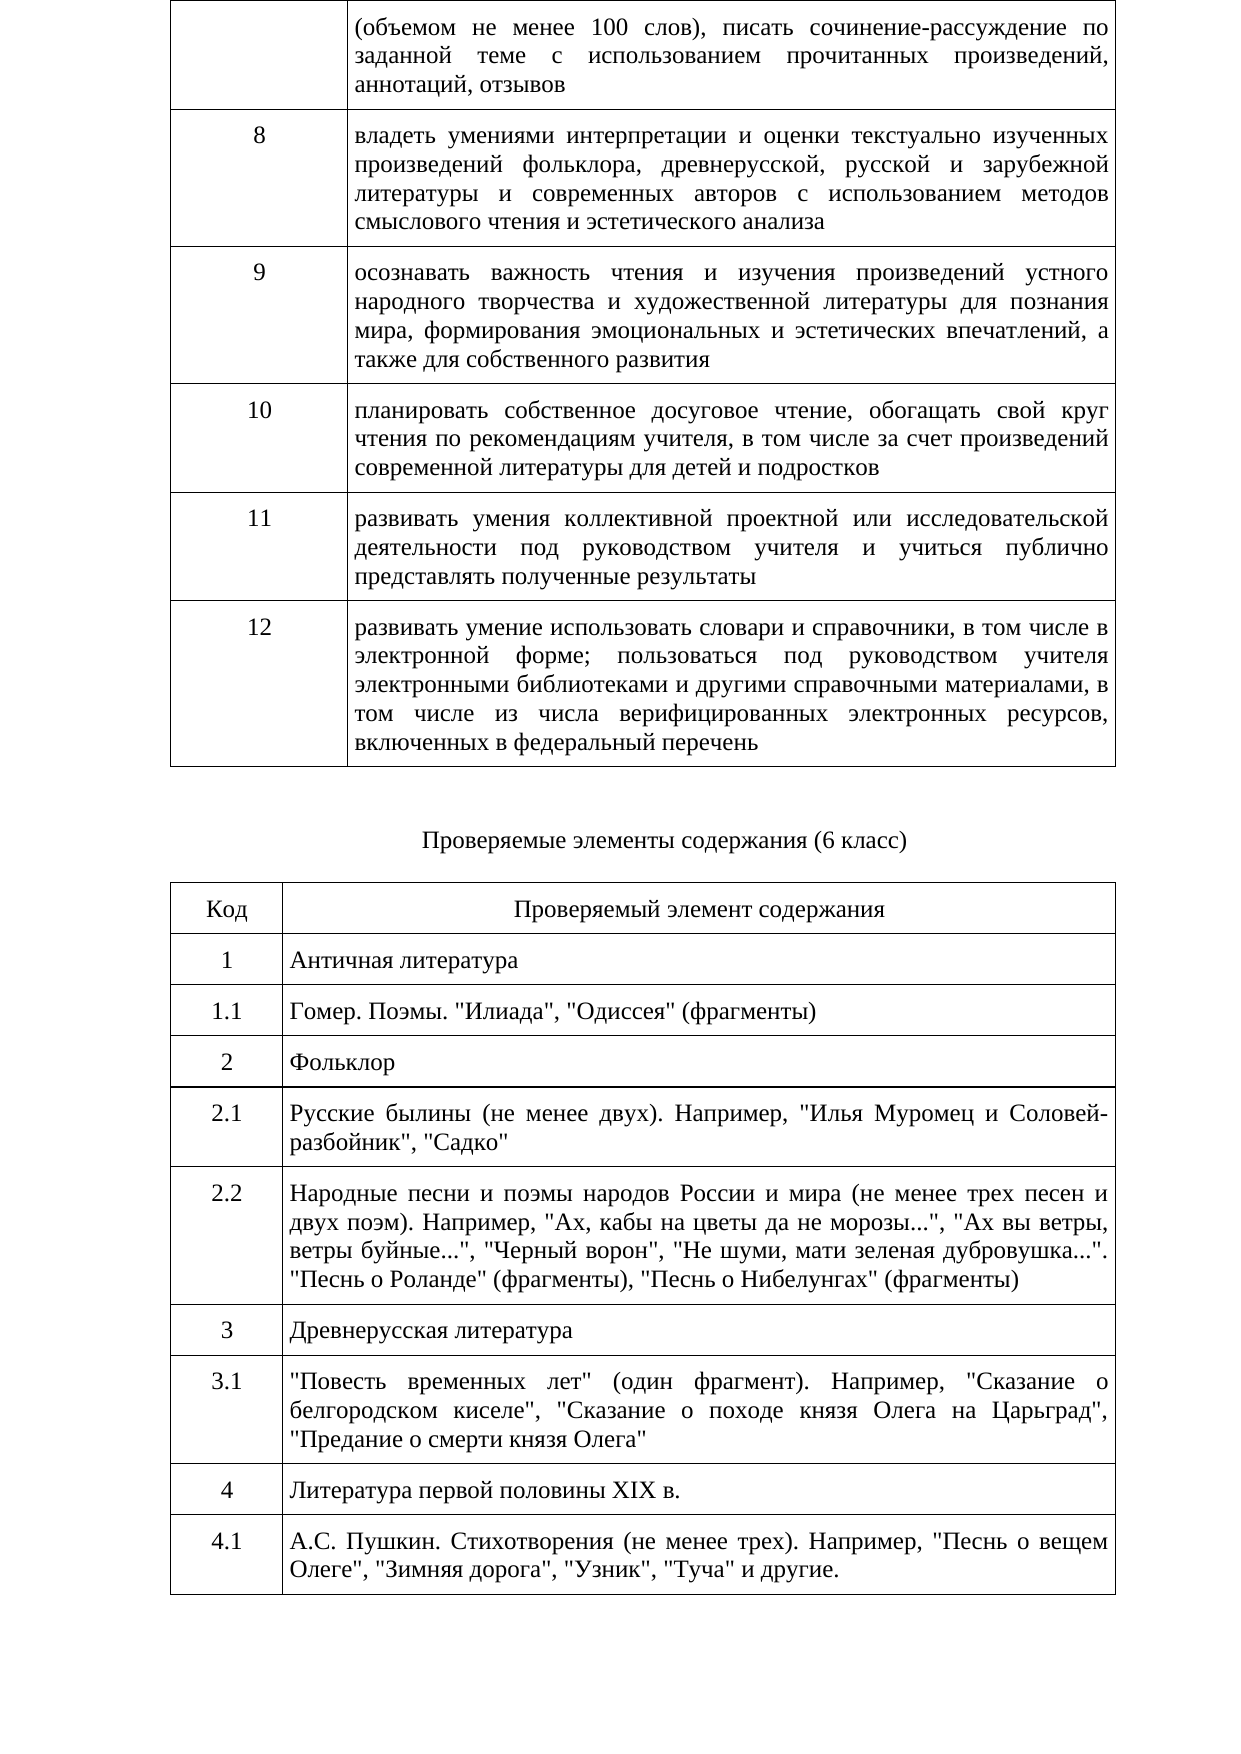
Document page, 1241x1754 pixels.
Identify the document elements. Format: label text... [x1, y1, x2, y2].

table_cell 1.1 [171, 985, 282, 1035]
table_cell 7 [171, 1, 347, 108]
table_cell 9 [171, 247, 347, 383]
table_cell осознавать важность чтения и изучения произведений устного народного творчества и художественной литературы для познания мира, формирования эмоциональных и эстетических впечатлений, а также для собственного развития [348, 247, 1115, 383]
table_cell Литература первой половины XIX в. [283, 1464, 1115, 1514]
table_header Код [171, 883, 282, 933]
table_cell 10 [171, 384, 347, 492]
table_cell 2.2 [171, 1167, 282, 1303]
table_cell 11 [171, 493, 347, 600]
text Проверяемые элементы содержания (6 класс) [177, 825, 1152, 853]
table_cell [348, 1, 1115, 108]
table_header Проверяемый элемент содержания [283, 883, 1115, 933]
table_cell "Повесть временных лет" (один фрагмент). Например, "Сказание о белгородском киселе", "Сказание о походе князя Олега на Царьград", "Предание о смерти князя Олега" [283, 1356, 1115, 1463]
table_cell 3 [171, 1305, 282, 1354]
table_cell 12 [171, 601, 347, 766]
table_cell 4 [171, 1464, 282, 1514]
table_cell 8 [171, 110, 347, 246]
table_cell 4.1 [171, 1515, 282, 1594]
table_cell 2.1 [171, 1088, 282, 1166]
table_cell Русские былины (не менее двух). Например, "Илья Муромец и Соловей-разбойник", "Садко" [283, 1088, 1115, 1166]
table_cell Античная литература [283, 934, 1115, 984]
table_cell А.С. Пушкин. Стихотворения (не менее трех). Например, "Песнь о вещем Олеге", "Зимняя дорога", "Узник", "Туча" и другие. [283, 1515, 1115, 1594]
table_cell 1 [171, 934, 282, 984]
table_cell владеть умениями интерпретации и оценки текстуально изученных произведений фольклора, древнерусской, русской и зарубежной литературы и современных авторов с использованием методов смыслового чтения и эстетического анализа [348, 110, 1115, 246]
table_cell 2 [171, 1036, 282, 1086]
table_cell развивать умения коллективной проектной или исследовательской деятельности под руководством учителя и учиться публично представлять полученные результаты [348, 493, 1115, 600]
table_cell Народные песни и поэмы народов России и мира (не менее трех песен и двух поэм). Например, "Ах, кабы на цветы да не морозы...", "Ах вы ветры, ветры буйные...", "Черный ворон", "Не шуми, мати зеленая дубровушка...". "Песнь о Роланде" (фрагменты), "Песнь о Нибелунгах" (фрагменты) [283, 1167, 1115, 1303]
table_cell развивать умение использовать словари и справочники, в том числе в электронной форме; пользоваться под руководством учителя электронными библиотеками и другими справочными материалами, в том числе из числа верифицированных электронных ресурсов, включенных в федеральный перечень [348, 601, 1115, 766]
table_cell планировать собственное досуговое чтение, обогащать свой круг чтения по рекомендациям учителя, в том числе за счет произведений современной литературы для детей и подростков [348, 384, 1115, 492]
table_cell Древнерусская литература [283, 1305, 1115, 1354]
table_cell 3.1 [171, 1356, 282, 1463]
table_cell Гомер. Поэмы. "Илиада", "Одиссея" (фрагменты) [283, 985, 1115, 1035]
table_cell Фольклор [283, 1036, 1115, 1086]
